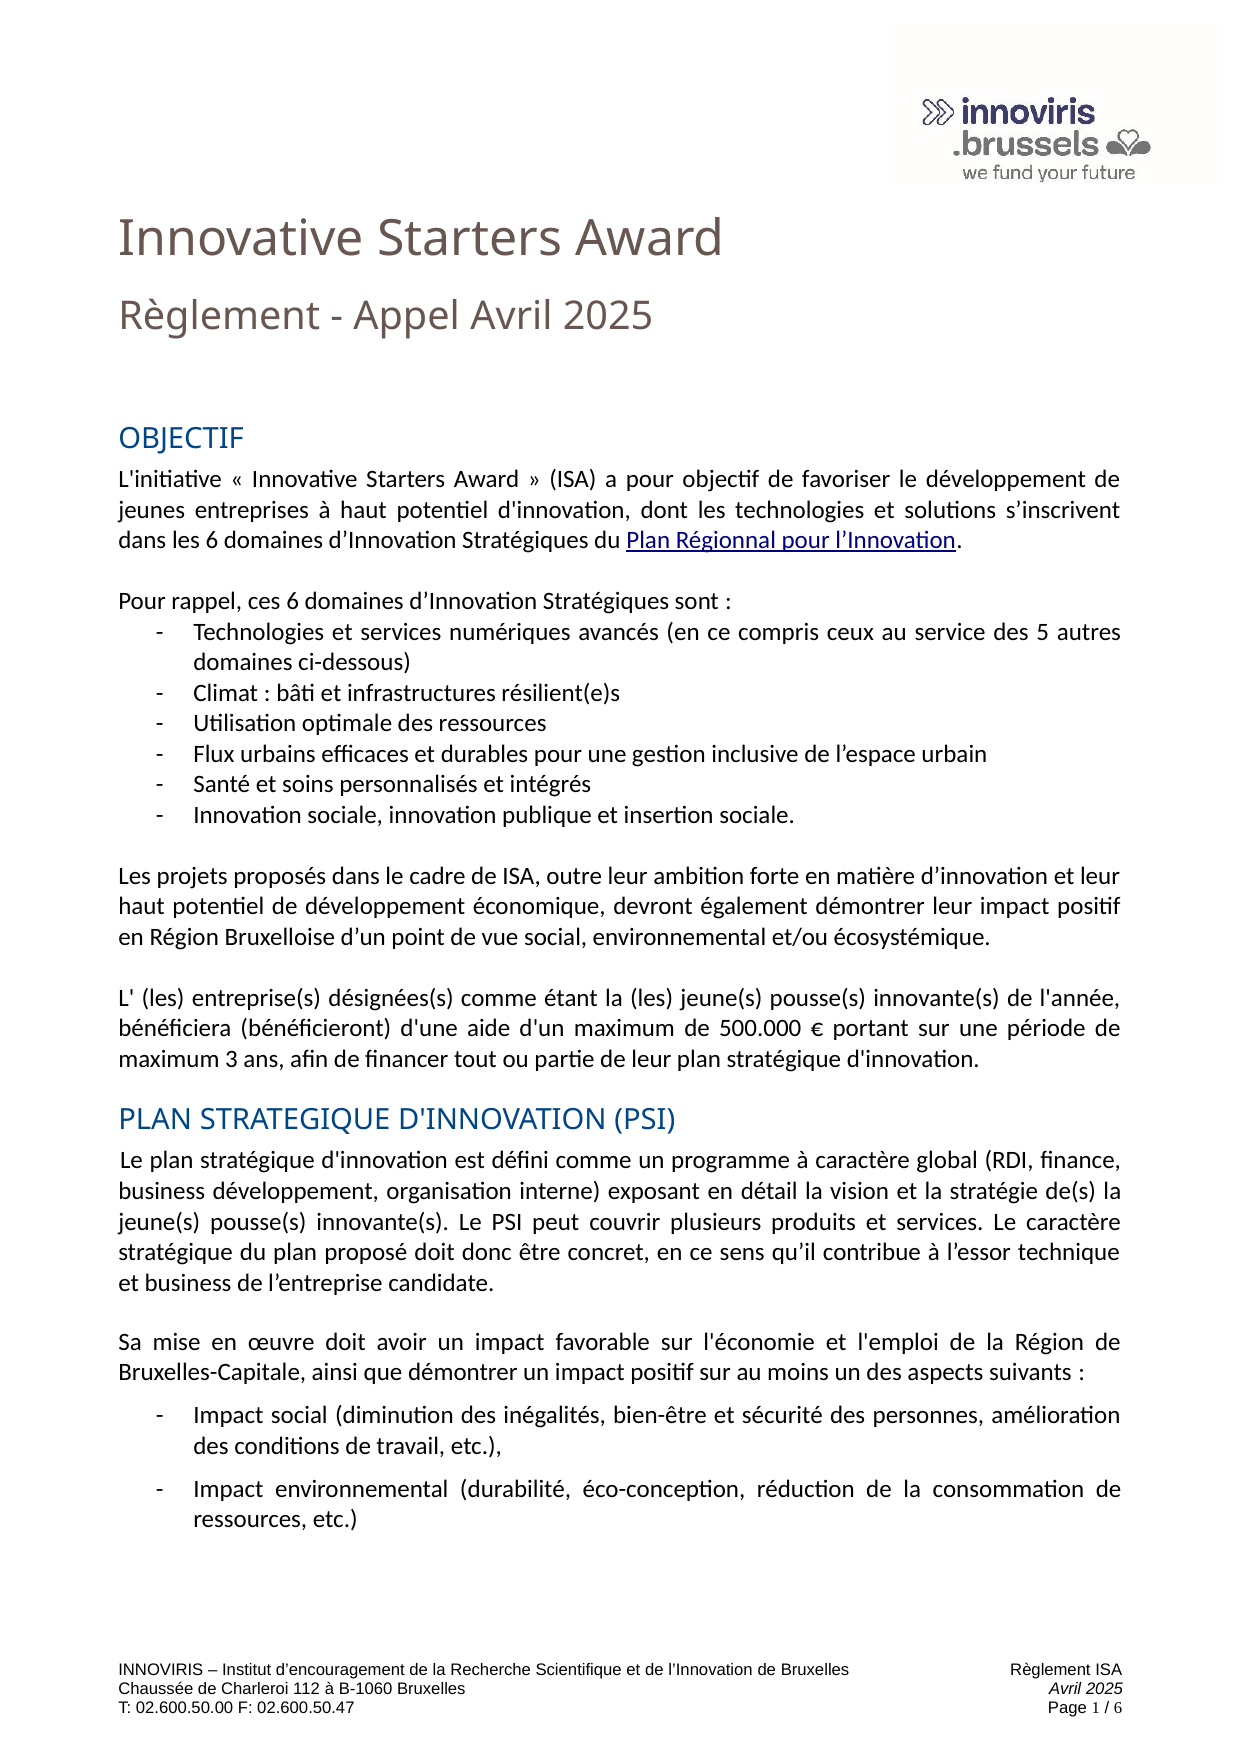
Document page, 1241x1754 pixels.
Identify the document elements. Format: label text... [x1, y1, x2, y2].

list Impact environnemental (durabilité, éco-conception, réduction de la consommation de ressources, etc.) [156, 1473, 1122, 1534]
list Technologies et services numériques avancés (en ce compris ceux au service des 5 autres domaines ci-dessous) [156, 616, 1122, 677]
subtitle Le plan stratégique d'innovation est défini comme un programme à caractère global (RDI, finance, business développement, organisation interne) exposant en détail la vision et la stratégie de(s) la jeune(s) pousse(s) innovante(s). Le PSI peut couvrir plusieurs produits et services. Le caractère stratégique du plan proposé doit donc être concret, en ce sens qu’il contribue à l’essor technique et business de l’entreprise candidate. [118, 1144, 1122, 1297]
text Règlement - Appel Avril 2025 [118, 287, 1122, 341]
text Pour rappel, ces 6 domaines d’Innovation Stratégiques sont : [118, 585, 1122, 616]
list Innovation sociale, innovation publique et insertion sociale. [156, 799, 1122, 829]
text Les projets proposés dans le cadre de ISA, outre leur ambition forte en matière d’innovation et leur haut potentiel de développement économique, devront également démontrer leur impact positif en Région Bruxelloise d’un point de vue social, environnemental et/ou écosystémique. [118, 860, 1122, 952]
list Utilisation optimale des ressources [156, 707, 1122, 738]
list Santé et soins personnalisés et intégrés [156, 768, 1122, 799]
subtitle OBJECTIF [118, 417, 1122, 457]
text L' (les) entreprise(s) désignées(s) comme étant la (les) jeune(s) pousse(s) innovante(s) de l'année, bénéficiera (bénéficieront) d'une aide d'un maximum de 500.000 € portant sur une période de maximum 3 ans, afin de financer tout ou partie de leur plan stratégique d'innovation. [118, 982, 1122, 1074]
picture [886, 21, 1222, 184]
text L'initiative « Innovative Starters Award » (ISA) a pour objectif de favoriser le développement de jeunes entreprises à haut potentiel d'innovation, dont les technologies et solutions s’inscrivent dans les 6 domaines d’Innovation Stratégiques du Plan Régionnal pour l’Innovation. [118, 463, 1122, 555]
subtitle PLAN STRATEGIQUE D'INNOVATION (PSI) [118, 1099, 1122, 1138]
text Sa mise en œuvre doit avoir un impact favorable sur l'économie et l'emploi de la Région de Bruxelles-Capitale, ainsi que démontrer un impact positif sur au moins un des aspects suivants : [118, 1326, 1122, 1387]
list Climat : bâti et infrastructures résilient(e)s [156, 677, 1122, 707]
text Innovative Starters Award [118, 165, 1122, 269]
list Flux urbains efficaces et durables pour une gestion inclusive de l’espace urbain [156, 738, 1122, 768]
list Impact social (diminution des inégalités, bien-être et sécurité des personnes, amélioration des conditions de travail, etc.), [156, 1399, 1122, 1461]
